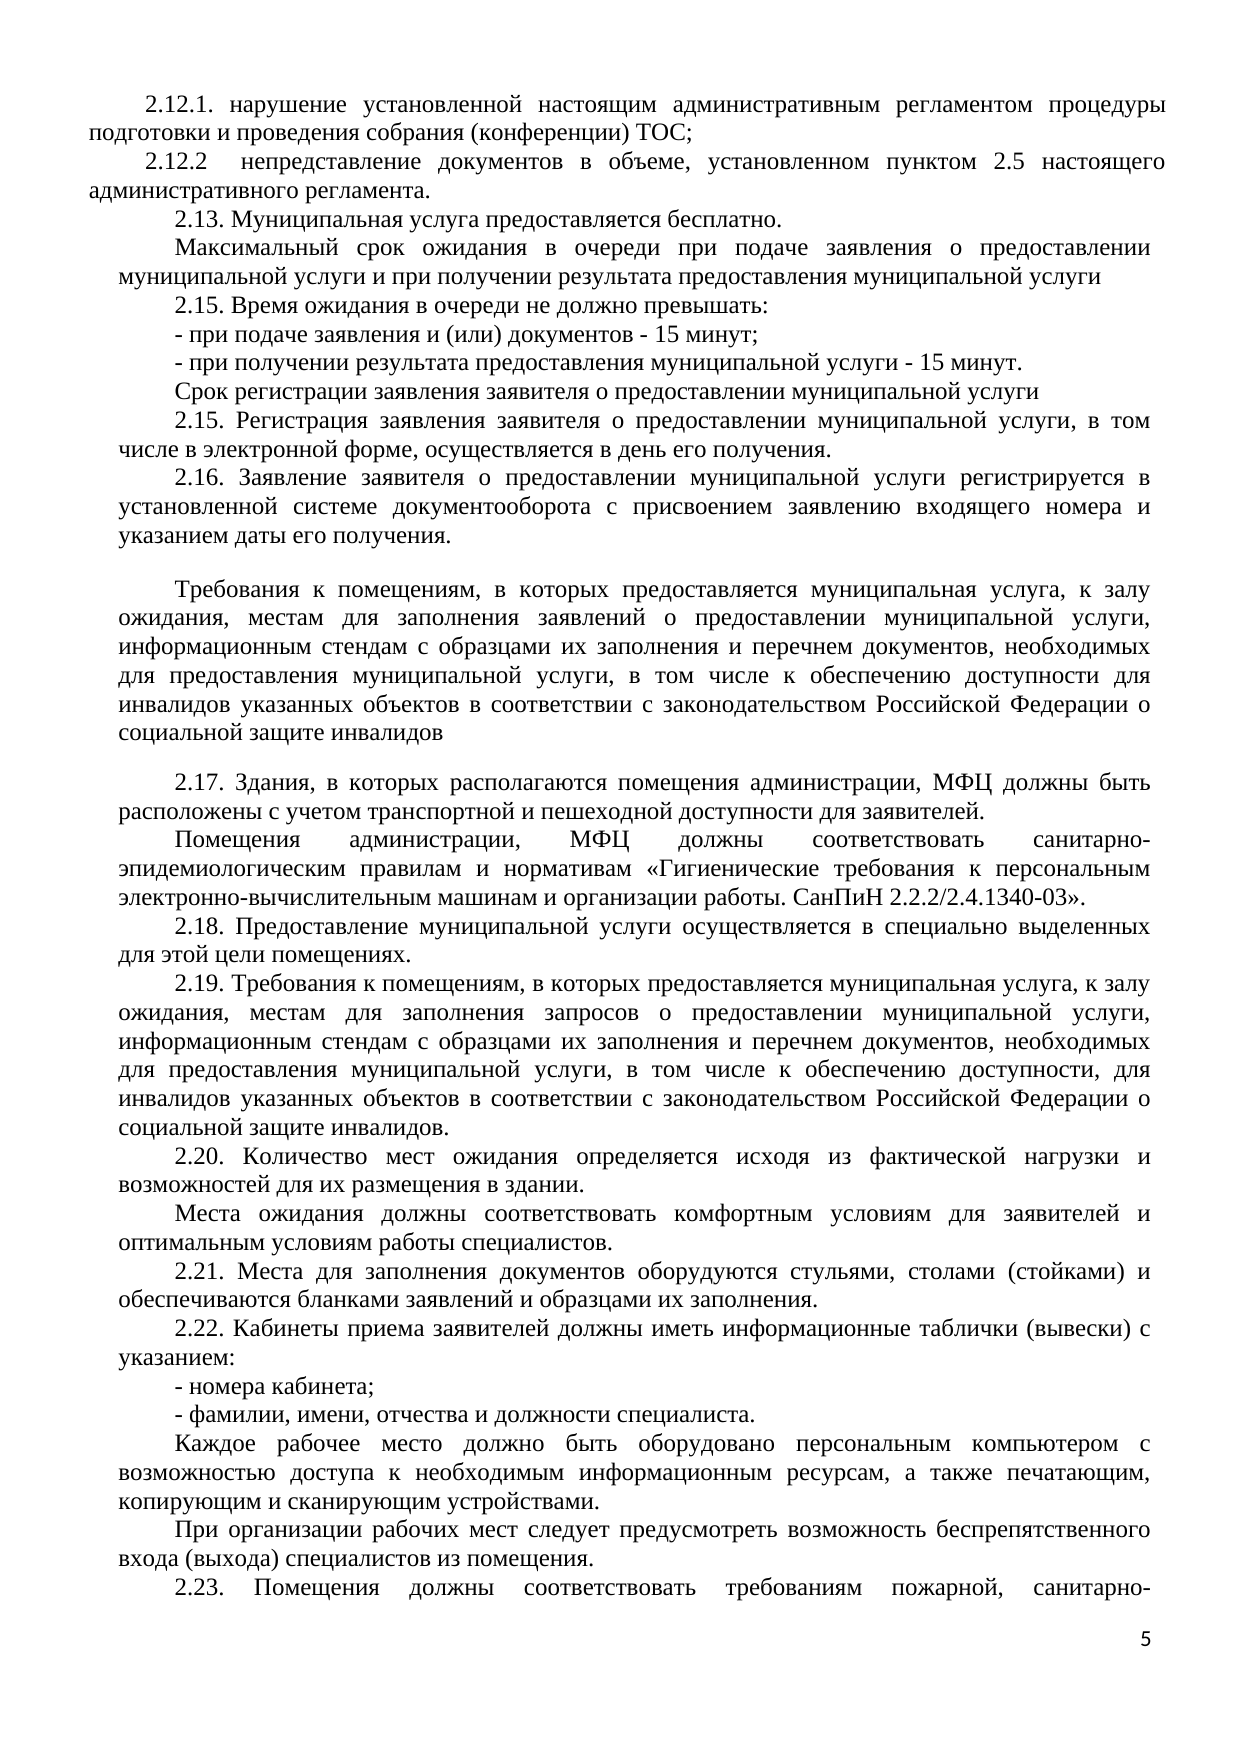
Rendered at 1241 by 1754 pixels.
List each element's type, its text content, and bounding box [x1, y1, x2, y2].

text Требования к помещениям, в которых предоставляется муниципальная услуга, к залу ожидания, местам для заполнения заявлений о предоставлении муниципальной услуги, информационным стендам с образцами их заполнения и перечнем документов, необходимых для предоставления муниципальной услуги, в том числе к обеспечению доступности для инвалидов указанных объектов в соответствии с законодательством Российской Федерации о социальной защите инвалидов [118, 574, 1152, 746]
text 2.21. Места для заполнения документов оборудуются стульями, столами (стойками) и обеспечиваются бланками заявлений и образцами их заполнения. [118, 1256, 1152, 1313]
text 2.15. Время ожидания в очереди не должно превышать: [118, 290, 1152, 319]
text Помещения администрации, МФЦ должны соответствовать санитарно-эпидемиологическим правилам и нормативам «Гигиенические требования к персональным электронно-вычислительным машинам и организации работы. СанПиН 2.2.2/2.4.1340-03». [118, 824, 1152, 911]
text Места ожидания должны соответствовать комфортным условиям для заявителей и оптимальным условиям работы специалистов. [118, 1198, 1152, 1256]
text Максимальный срок ожидания в очереди при подаче заявления о предоставлении муниципальной услуги и при получении результата предоставления муниципальной услуги [118, 232, 1152, 290]
text 2.13. Муниципальная услуга предоставляется бесплатно. [118, 204, 1152, 232]
text Каждое рабочее место должно быть оборудовано персональным компьютером с возможностью доступа к необходимым информационным ресурсам, а также печатающим, копирующим и сканирующим устройствами. [118, 1428, 1152, 1514]
text 2.19. Требования к помещениям, в которых предоставляется муниципальная услуга, к залу ожидания, местам для заполнения запросов о предоставлении муниципальной услуги, информационным стендам с образцами их заполнения и перечнем документов, необходимых для предоставления муниципальной услуги, в том числе к обеспечению доступности, для инвалидов указанных объектов в соответствии с законодательством Российской Федерации о социальной защите инвалидов. [118, 968, 1152, 1141]
text - при получении результата предоставления муниципальной услуги - 15 минут. [118, 347, 1152, 376]
text - номера кабинета; [118, 1371, 1152, 1399]
text - при подаче заявления и (или) документов - 15 минут; [118, 319, 1152, 347]
text - фамилии, имени, отчества и должности специалиста. [118, 1399, 1152, 1428]
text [118, 1572, 1152, 1601]
text Срок регистрации заявления заявителя о предоставлении муниципальной услуги [118, 376, 1152, 405]
text 2.22. Кабинеты приема заявителей должны иметь информационные таблички (вывески) с указанием: [118, 1313, 1152, 1371]
text 2.12.2 непредставление документов в объеме, установленном пунктом 2.5 настоящего административного регламента. [88, 146, 1167, 204]
text При организации рабочих мест следует предусмотреть возможность беспрепятственного входа (выхода) специалистов из помещения. [118, 1514, 1152, 1572]
text 2.17. Здания, в которых располагаются помещения администрации, МФЦ должны быть расположены с учетом транспортной и пешеходной доступности для заявителей. [118, 767, 1152, 824]
text 2.18. Предоставление муниципальной услуги осуществляется в специально выделенных для этой цели помещениях. [118, 911, 1152, 968]
text 2.16. Заявление заявителя о предоставлении муниципальной услуги регистрируется в установленной системе документооборота с присвоением заявлению входящего номера и указанием даты его получения. [118, 462, 1152, 549]
text 2.20. Количество мест ожидания определяется исходя из фактической нагрузки и возможностей для их размещения в здании. [118, 1141, 1152, 1198]
text 2.15. Регистрация заявления заявителя о предоставлении муниципальной услуги, в том числе в электронной форме, осуществляется в день его получения. [118, 405, 1152, 462]
text 2.12.1. нарушение установленной настоящим административным регламентом процедуры подготовки и проведения собрания (конференции) ТОС; [88, 89, 1167, 146]
